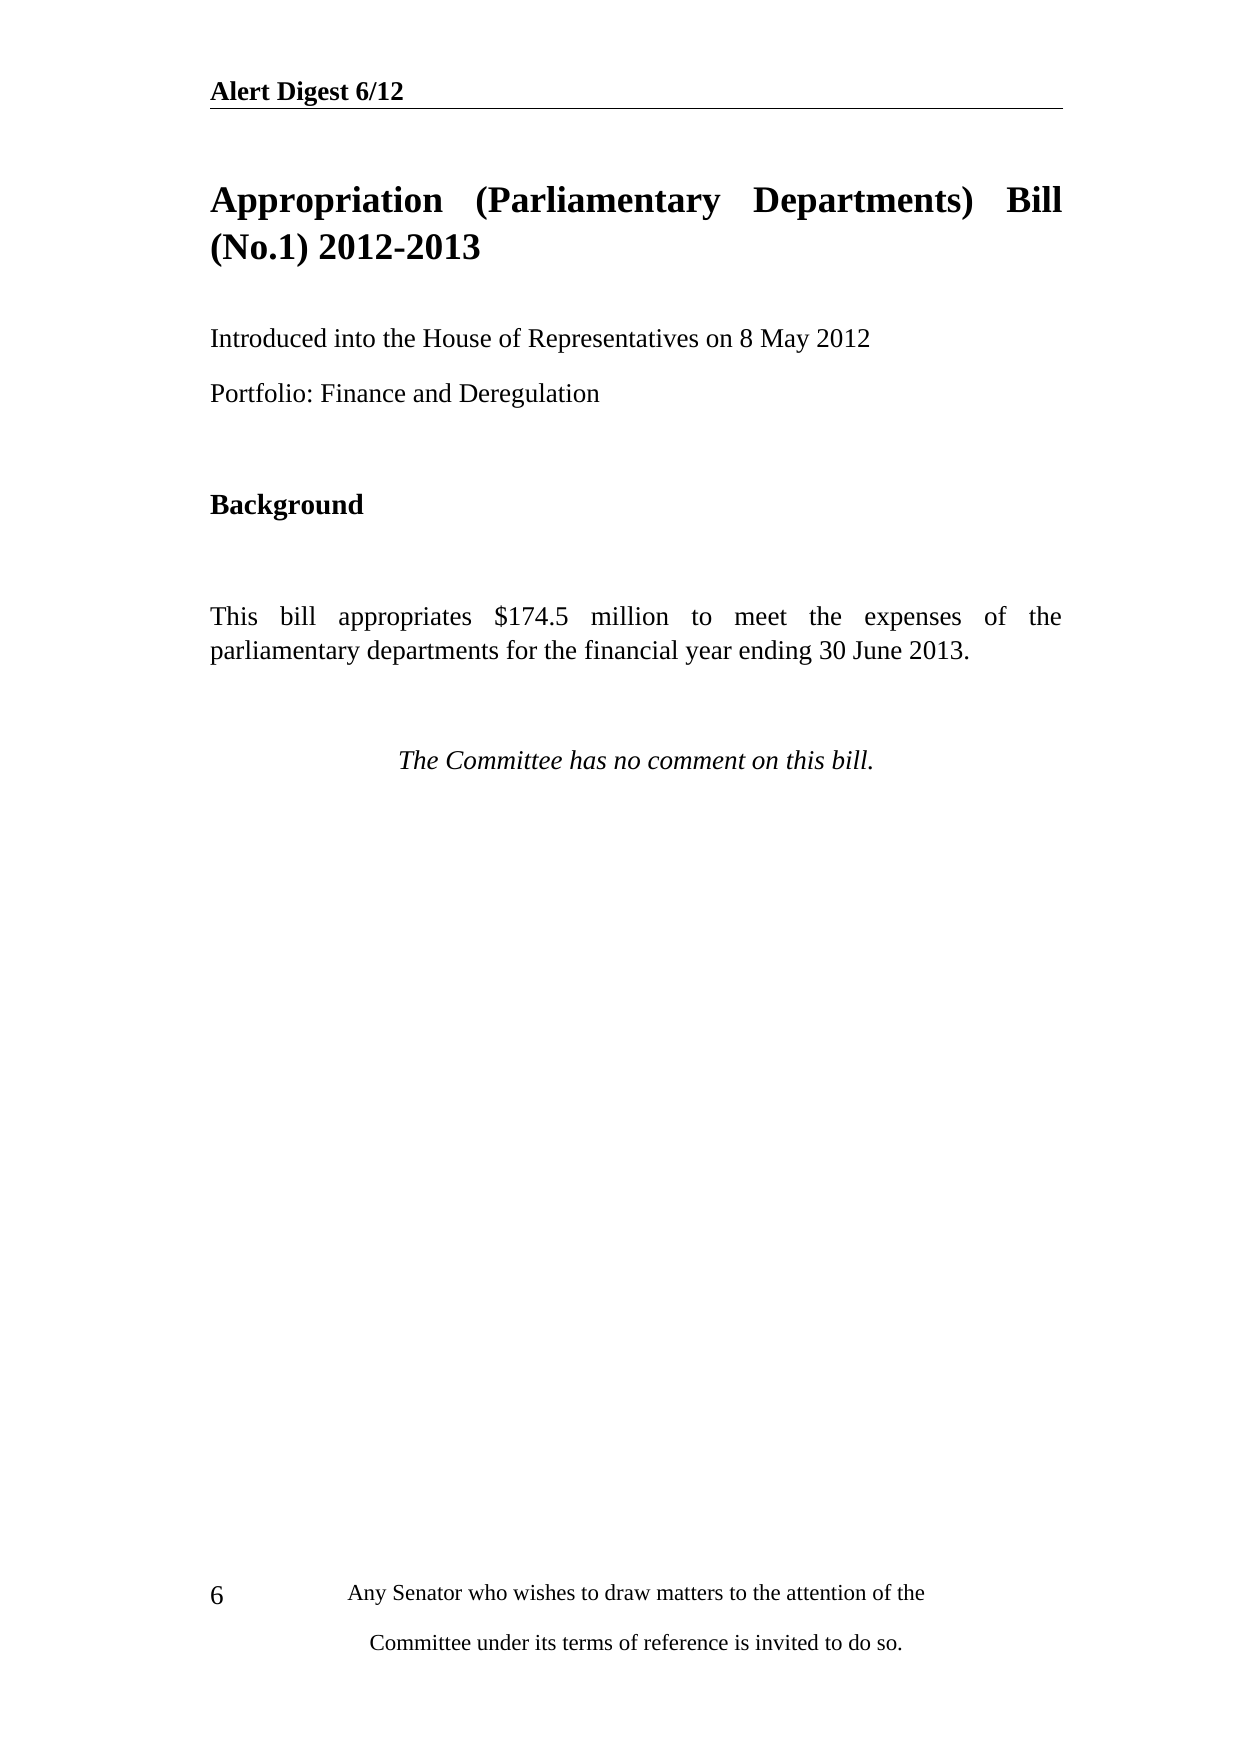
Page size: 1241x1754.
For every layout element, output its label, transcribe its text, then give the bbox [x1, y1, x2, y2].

text Portfolio: Finance and Deregulation [210, 377, 1063, 408]
text Appropriation (Parliamentary Departments) Bill (No.1) 2012-2013 [210, 177, 1063, 268]
text Background [210, 487, 1063, 521]
text The Committee has no comment on this bill. [210, 744, 1063, 775]
text This bill appropriates $174.5 million to meet the expenses of the parliamentary departments for the financial year ending 30 June 2013. [210, 600, 1063, 665]
text Introduced into the House of Representatives on 8 May 2012 [210, 322, 1063, 353]
